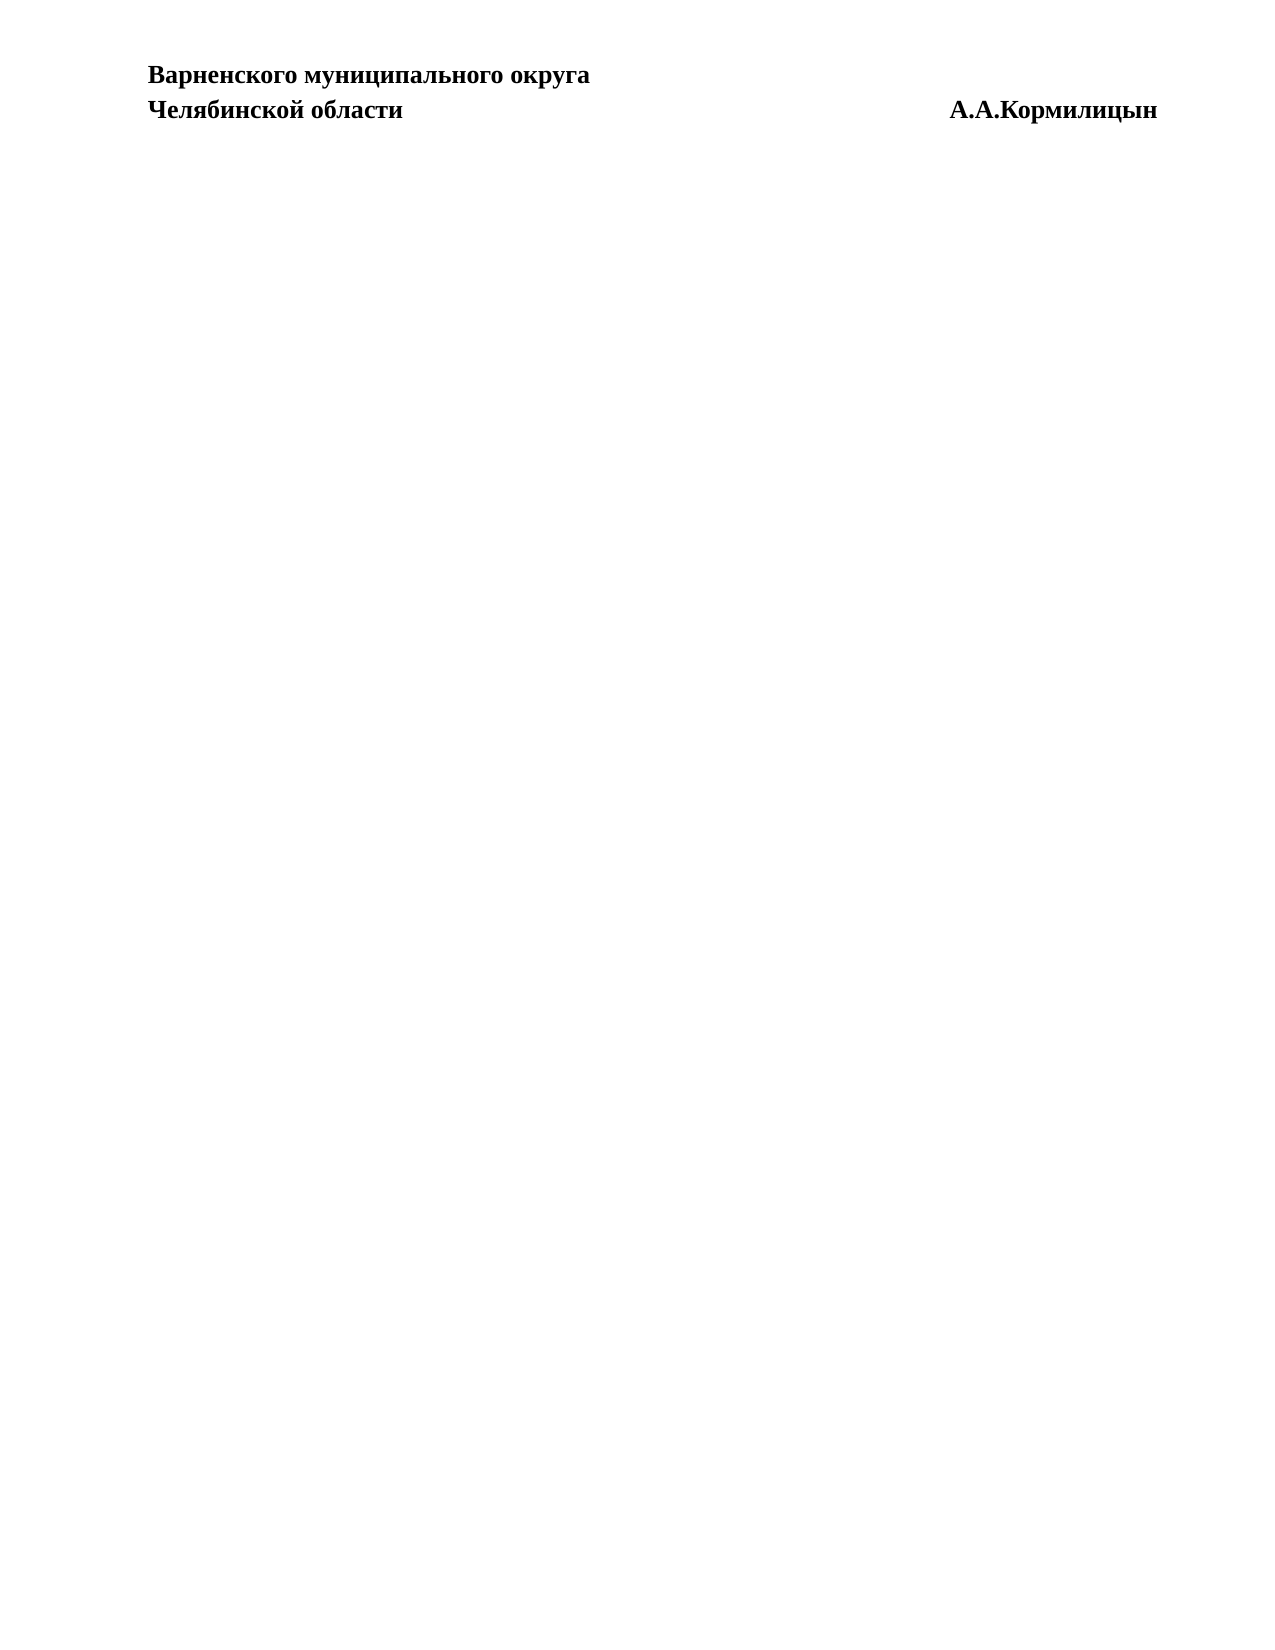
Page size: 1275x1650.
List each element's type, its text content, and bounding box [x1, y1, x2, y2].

list Варненского муниципального округа [118, 59, 1196, 89]
list Челябинской области А.А.Кормилицын [118, 94, 1196, 124]
